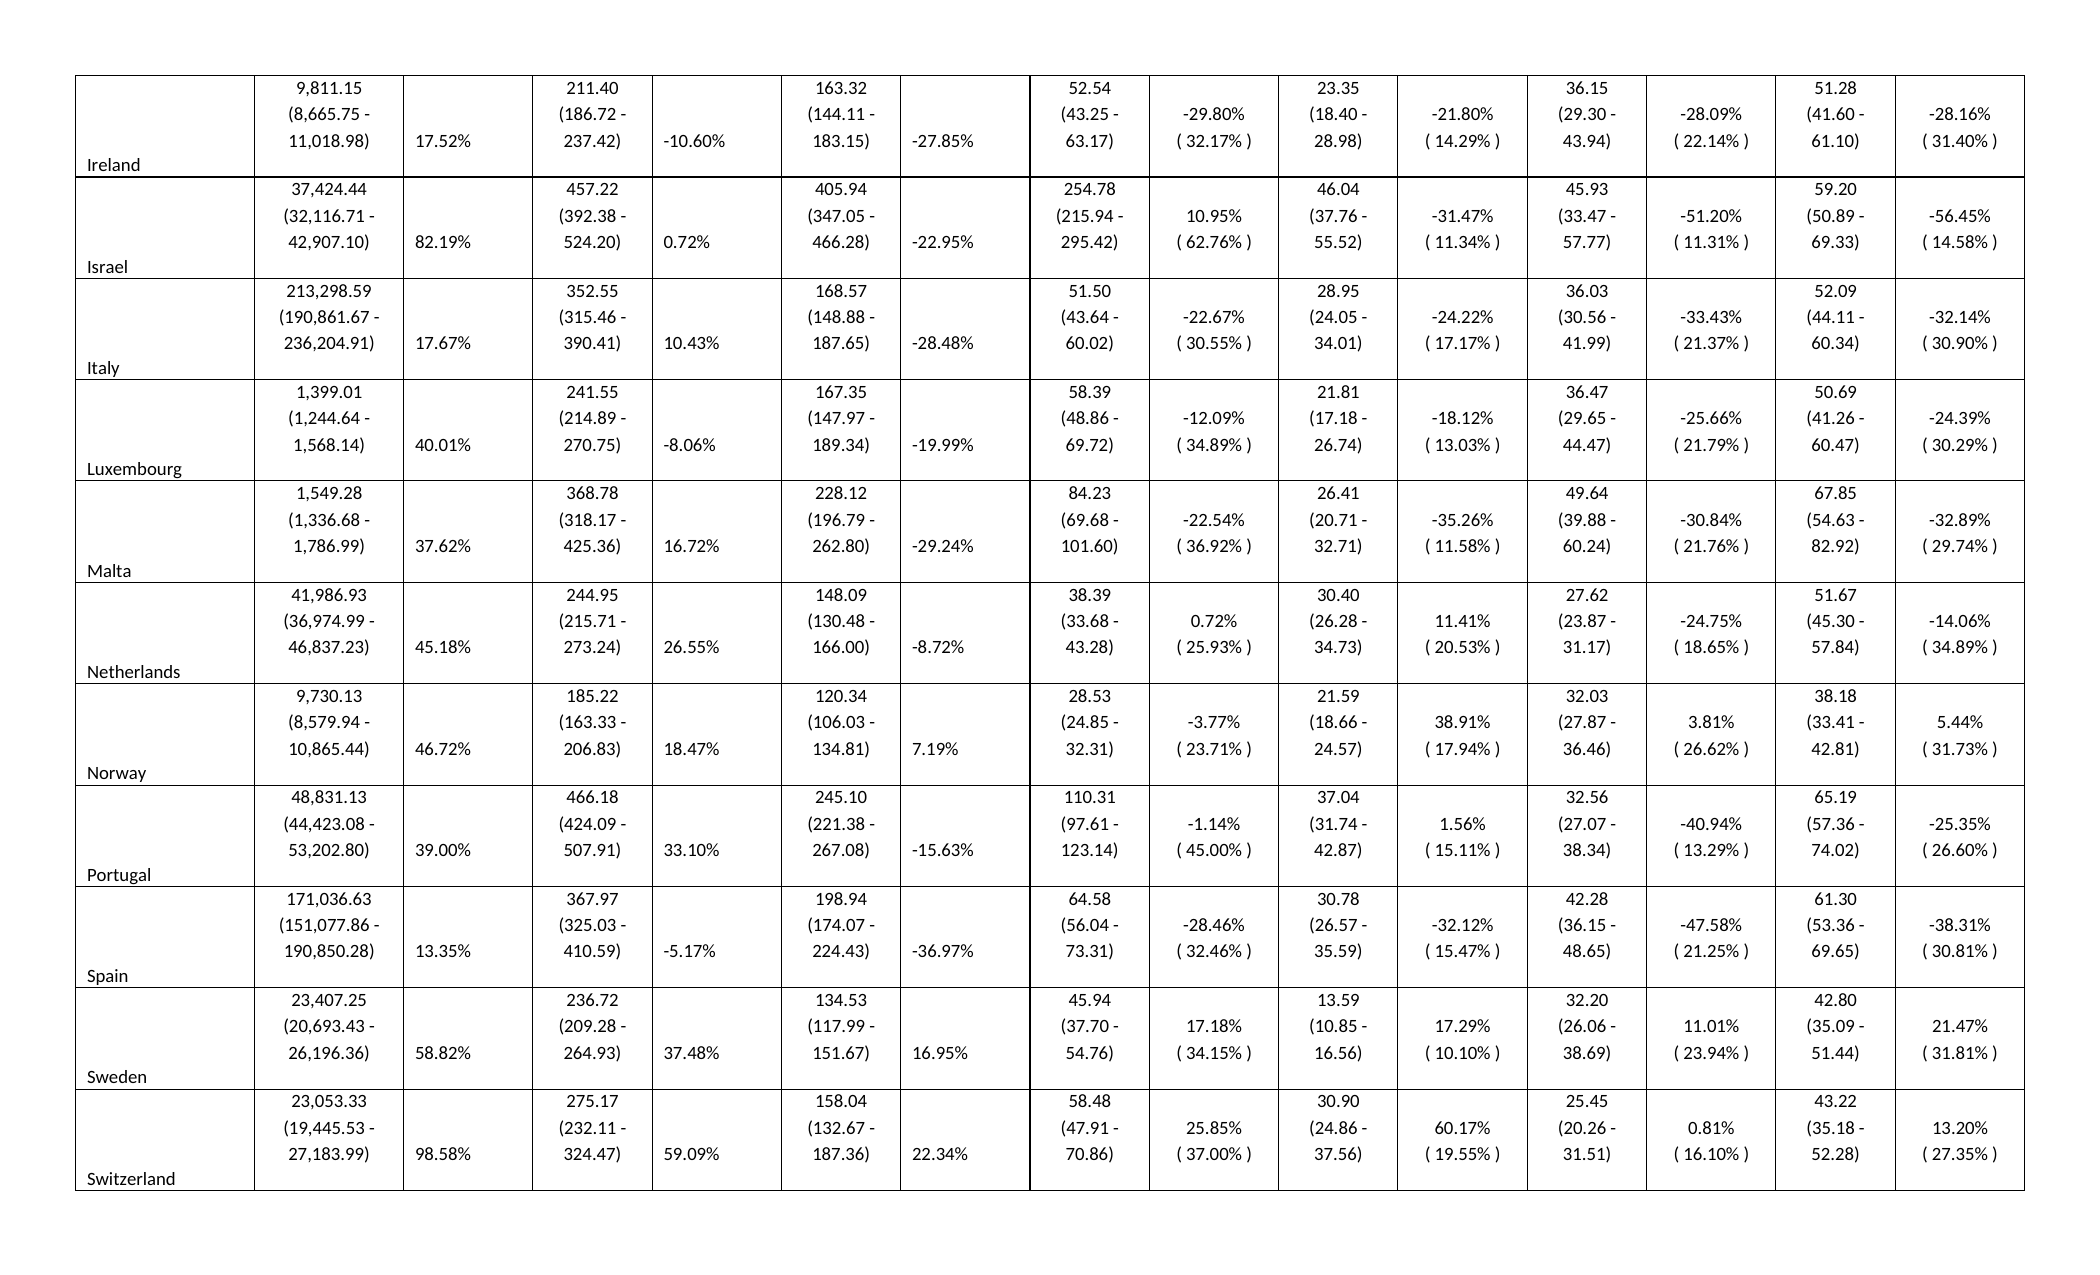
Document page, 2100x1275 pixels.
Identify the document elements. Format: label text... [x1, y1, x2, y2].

table_cell 23.35 (18.40 - 28.98) [1279, 76, 1397, 176]
table_cell 17.29% ( 10.10% ) [1398, 988, 1527, 1088]
table_cell -10.60% [653, 76, 781, 176]
table_cell -8.72% [901, 583, 1029, 683]
table_cell 82.19% [404, 178, 532, 278]
table_cell 38.39 (33.68 - 43.28) [1031, 583, 1149, 683]
table_cell -25.35% ( 26.60% ) [1896, 786, 2024, 886]
table_cell -51.20% ( 11.31% ) [1647, 178, 1775, 278]
table_cell Ireland [76, 76, 254, 176]
table_cell 59.20 (50.89 - 69.33) [1776, 178, 1895, 278]
table_cell Italy [76, 279, 254, 379]
table_cell 0.81% ( 16.10% ) [1647, 1090, 1775, 1190]
table_cell 45.94 (37.70 - 54.76) [1031, 988, 1149, 1088]
table_cell 22.34% [901, 1090, 1029, 1190]
table_cell 16.72% [653, 481, 781, 582]
table_cell 46.04 (37.76 - 55.52) [1279, 178, 1397, 278]
table_cell 134.53 (117.99 - 151.67) [782, 988, 900, 1088]
table_cell 28.95 (24.05 - 34.01) [1279, 279, 1397, 379]
table_cell 37.04 (31.74 - 42.87) [1279, 786, 1397, 886]
table_cell 43.22 (35.18 - 52.28) [1776, 1090, 1895, 1190]
table_cell 17.67% [404, 279, 532, 379]
table_cell 21.47% ( 31.81% ) [1896, 988, 2024, 1088]
table_cell 466.18 (424.09 - 507.91) [533, 786, 652, 886]
table_cell Luxembourg [76, 380, 254, 480]
table_cell -8.06% [653, 380, 781, 480]
table_cell 32.20 (26.06 - 38.69) [1528, 988, 1646, 1088]
table_cell 1,549.28 (1,336.68 - 1,786.99) [255, 481, 403, 582]
table_cell 21.81 (17.18 - 26.74) [1279, 380, 1397, 480]
table_cell 38.91% ( 17.94% ) [1398, 684, 1527, 784]
table_cell 32.56 (27.07 - 38.34) [1528, 786, 1646, 886]
table_cell 254.78 (215.94 - 295.42) [1031, 178, 1149, 278]
table_cell -24.22% ( 17.17% ) [1398, 279, 1527, 379]
table_cell 275.17 (232.11 - 324.47) [533, 1090, 652, 1190]
table_cell 98.58% [404, 1090, 532, 1190]
table_cell -28.09% ( 22.14% ) [1647, 76, 1775, 176]
table_cell 9,811.15 (8,665.75 - 11,018.98) [255, 76, 403, 176]
table_cell -32.14% ( 30.90% ) [1896, 279, 2024, 379]
table_cell 13.20% ( 27.35% ) [1896, 1090, 2024, 1190]
table_cell 13.35% [404, 887, 532, 987]
table_cell 51.50 (43.64 - 60.02) [1031, 279, 1149, 379]
table_cell 110.31 (97.61 - 123.14) [1031, 786, 1149, 886]
table_cell 0.72% [653, 178, 781, 278]
table_cell 198.94 (174.07 - 224.43) [782, 887, 900, 987]
table_cell 21.59 (18.66 - 24.57) [1279, 684, 1397, 784]
table_cell 367.97 (325.03 - 410.59) [533, 887, 652, 987]
table_cell 26.55% [653, 583, 781, 683]
table_cell -5.17% [653, 887, 781, 987]
table_cell 23,053.33 (19,445.53 - 27,183.99) [255, 1090, 403, 1190]
table_cell 30.40 (26.28 - 34.73) [1279, 583, 1397, 683]
table_cell 58.39 (48.86 - 69.72) [1031, 380, 1149, 480]
table_cell 67.85 (54.63 - 82.92) [1776, 481, 1895, 582]
table_cell 236.72 (209.28 - 264.93) [533, 988, 652, 1088]
table_cell -24.75% ( 18.65% ) [1647, 583, 1775, 683]
table_cell -27.85% [901, 76, 1029, 176]
table_cell 52.09 (44.11 - 60.34) [1776, 279, 1895, 379]
table_cell -40.94% ( 13.29% ) [1647, 786, 1775, 886]
table_cell 185.22 (163.33 - 206.83) [533, 684, 652, 784]
table_cell 23,407.25 (20,693.43 - 26,196.36) [255, 988, 403, 1088]
table_cell 52.54 (43.25 - 63.17) [1031, 76, 1149, 176]
table_cell 168.57 (148.88 - 187.65) [782, 279, 900, 379]
table_cell -25.66% ( 21.79% ) [1647, 380, 1775, 480]
table_cell 17.18% ( 34.15% ) [1150, 988, 1278, 1088]
table_cell 211.40 (186.72 - 237.42) [533, 76, 652, 176]
table_cell 120.34 (106.03 - 134.81) [782, 684, 900, 784]
table_cell 158.04 (132.67 - 187.36) [782, 1090, 900, 1190]
table_cell 368.78 (318.17 - 425.36) [533, 481, 652, 582]
table_cell 171,036.63 (151,077.86 - 190,850.28) [255, 887, 403, 987]
table_cell 25.45 (20.26 - 31.51) [1528, 1090, 1646, 1190]
table_cell 352.55 (315.46 - 390.41) [533, 279, 652, 379]
table_cell -33.43% ( 21.37% ) [1647, 279, 1775, 379]
table_cell 11.41% ( 20.53% ) [1398, 583, 1527, 683]
table_cell Israel [76, 178, 254, 278]
table_cell 3.81% ( 26.62% ) [1647, 684, 1775, 784]
table_cell 17.52% [404, 76, 532, 176]
table_cell -30.84% ( 21.76% ) [1647, 481, 1775, 582]
table_cell -32.89% ( 29.74% ) [1896, 481, 2024, 582]
table_cell 30.78 (26.57 - 35.59) [1279, 887, 1397, 987]
table_cell -22.67% ( 30.55% ) [1150, 279, 1278, 379]
table_cell 167.35 (147.97 - 189.34) [782, 380, 900, 480]
table_cell -28.16% ( 31.40% ) [1896, 76, 2024, 176]
table_cell 1.56% ( 15.11% ) [1398, 786, 1527, 886]
table_cell 13.59 (10.85 - 16.56) [1279, 988, 1397, 1088]
table_cell -29.24% [901, 481, 1029, 582]
table_cell Malta [76, 481, 254, 582]
table_cell 50.69 (41.26 - 60.47) [1776, 380, 1895, 480]
table_cell 42.80 (35.09 - 51.44) [1776, 988, 1895, 1088]
table_cell 48,831.13 (44,423.08 - 53,202.80) [255, 786, 403, 886]
table_cell -47.58% ( 21.25% ) [1647, 887, 1775, 987]
table_cell 16.95% [901, 988, 1029, 1088]
table_cell 58.82% [404, 988, 532, 1088]
table_cell -18.12% ( 13.03% ) [1398, 380, 1527, 480]
table_cell 9,730.13 (8,579.94 - 10,865.44) [255, 684, 403, 784]
table_cell -22.54% ( 36.92% ) [1150, 481, 1278, 582]
table_cell 33.10% [653, 786, 781, 886]
table_cell 148.09 (130.48 - 166.00) [782, 583, 900, 683]
table_cell -14.06% ( 34.89% ) [1896, 583, 2024, 683]
table_cell 46.72% [404, 684, 532, 784]
table_cell 49.64 (39.88 - 60.24) [1528, 481, 1646, 582]
table_cell 64.58 (56.04 - 73.31) [1031, 887, 1149, 987]
table_cell -29.80% ( 32.17% ) [1150, 76, 1278, 176]
table_cell 245.10 (221.38 - 267.08) [782, 786, 900, 886]
table_cell -3.77% ( 23.71% ) [1150, 684, 1278, 784]
table_cell -22.95% [901, 178, 1029, 278]
table_cell 30.90 (24.86 - 37.56) [1279, 1090, 1397, 1190]
table_cell 26.41 (20.71 - 32.71) [1279, 481, 1397, 582]
table_cell 38.18 (33.41 - 42.81) [1776, 684, 1895, 784]
table_cell -1.14% ( 45.00% ) [1150, 786, 1278, 886]
table_cell -12.09% ( 34.89% ) [1150, 380, 1278, 480]
table_cell Norway [76, 684, 254, 784]
table_cell 213,298.59 (190,861.67 - 236,204.91) [255, 279, 403, 379]
table_cell 11.01% ( 23.94% ) [1647, 988, 1775, 1088]
table_cell -38.31% ( 30.81% ) [1896, 887, 2024, 987]
table_cell 1,399.01 (1,244.64 - 1,568.14) [255, 380, 403, 480]
table_cell 36.03 (30.56 - 41.99) [1528, 279, 1646, 379]
table_cell 45.18% [404, 583, 532, 683]
table_cell -19.99% [901, 380, 1029, 480]
table_cell 27.62 (23.87 - 31.17) [1528, 583, 1646, 683]
table_cell -35.26% ( 11.58% ) [1398, 481, 1527, 582]
table_cell 163.32 (144.11 - 183.15) [782, 76, 900, 176]
table_cell 84.23 (69.68 - 101.60) [1031, 481, 1149, 582]
table_cell 28.53 (24.85 - 32.31) [1031, 684, 1149, 784]
table_cell -28.46% ( 32.46% ) [1150, 887, 1278, 987]
table_cell 37,424.44 (32,116.71 - 42,907.10) [255, 178, 403, 278]
table_cell -21.80% ( 14.29% ) [1398, 76, 1527, 176]
table_cell 7.19% [901, 684, 1029, 784]
table_cell 41,986.93 (36,974.99 - 46,837.23) [255, 583, 403, 683]
table_cell 51.28 (41.60 - 61.10) [1776, 76, 1895, 176]
table_cell 37.48% [653, 988, 781, 1088]
table_cell 51.67 (45.30 - 57.84) [1776, 583, 1895, 683]
table_cell 32.03 (27.87 - 36.46) [1528, 684, 1646, 784]
table_cell Switzerland [76, 1090, 254, 1190]
table_cell 5.44% ( 31.73% ) [1896, 684, 2024, 784]
table_cell 65.19 (57.36 - 74.02) [1776, 786, 1895, 886]
table_cell 244.95 (215.71 - 273.24) [533, 583, 652, 683]
table_cell 228.12 (196.79 - 262.80) [782, 481, 900, 582]
table_cell 241.55 (214.89 - 270.75) [533, 380, 652, 480]
table_cell Spain [76, 887, 254, 987]
table_cell 10.43% [653, 279, 781, 379]
table_cell 37.62% [404, 481, 532, 582]
table_cell 405.94 (347.05 - 466.28) [782, 178, 900, 278]
table_cell 10.95% ( 62.76% ) [1150, 178, 1278, 278]
table_cell 36.47 (29.65 - 44.47) [1528, 380, 1646, 480]
table_cell 457.22 (392.38 - 524.20) [533, 178, 652, 278]
table_cell 61.30 (53.36 - 69.65) [1776, 887, 1895, 987]
table_cell -56.45% ( 14.58% ) [1896, 178, 2024, 278]
table_cell Sweden [76, 988, 254, 1088]
table_cell Portugal [76, 786, 254, 886]
table_cell -15.63% [901, 786, 1029, 886]
table_cell -24.39% ( 30.29% ) [1896, 380, 2024, 480]
table_cell 40.01% [404, 380, 532, 480]
table_cell -28.48% [901, 279, 1029, 379]
table_cell 58.48 (47.91 - 70.86) [1031, 1090, 1149, 1190]
table_cell 18.47% [653, 684, 781, 784]
table_cell 45.93 (33.47 - 57.77) [1528, 178, 1646, 278]
table_cell 60.17% ( 19.55% ) [1398, 1090, 1527, 1190]
table_cell 36.15 (29.30 - 43.94) [1528, 76, 1646, 176]
table_cell 39.00% [404, 786, 532, 886]
table_cell -32.12% ( 15.47% ) [1398, 887, 1527, 987]
table_cell -31.47% ( 11.34% ) [1398, 178, 1527, 278]
table_cell 0.72% ( 25.93% ) [1150, 583, 1278, 683]
table_cell 25.85% ( 37.00% ) [1150, 1090, 1278, 1190]
table_cell 59.09% [653, 1090, 781, 1190]
table_cell -36.97% [901, 887, 1029, 987]
table_cell 42.28 (36.15 - 48.65) [1528, 887, 1646, 987]
table_cell Netherlands [76, 583, 254, 683]
